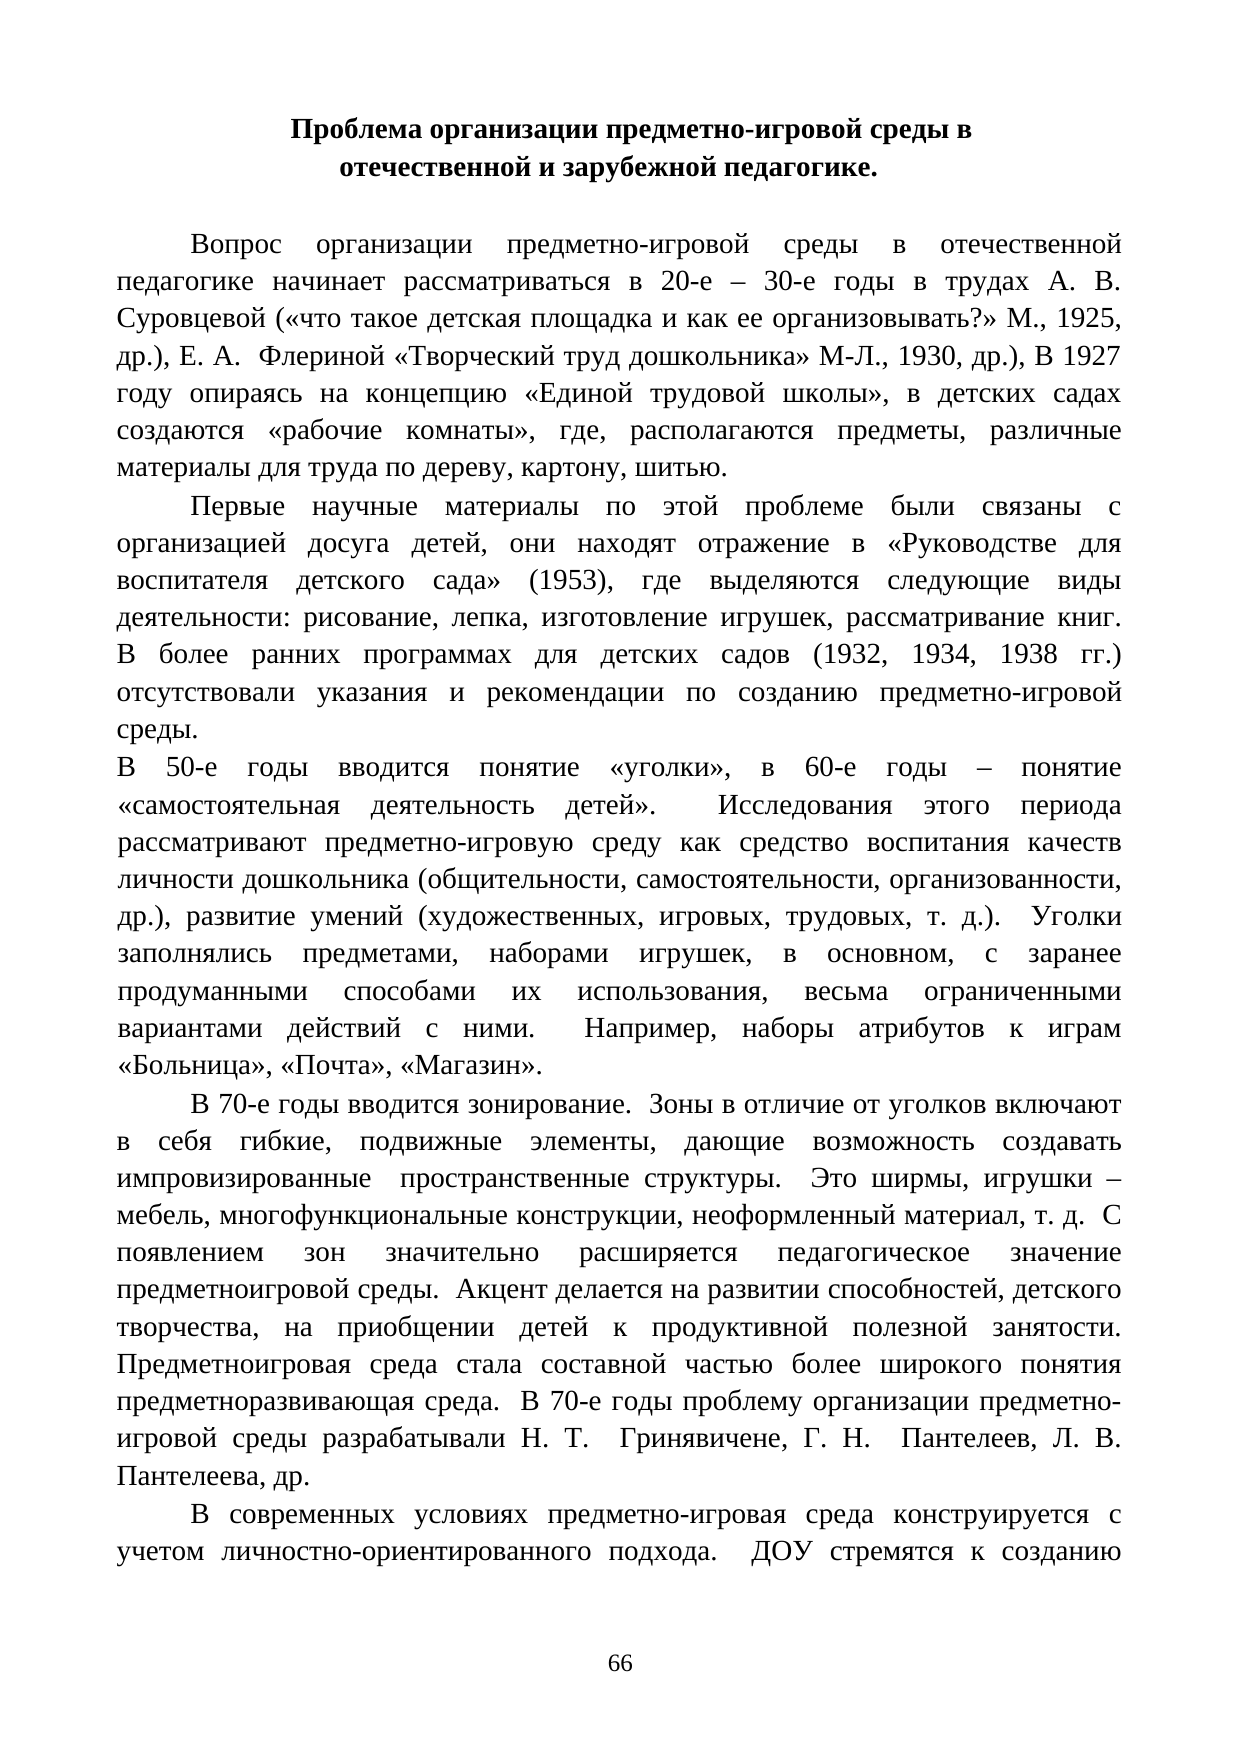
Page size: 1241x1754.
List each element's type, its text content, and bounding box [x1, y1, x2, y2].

text В 50-е годы вводится понятие «уголки», в 60-е годы – понятие «самостоятельная деятельность детей». Исследования этого периода рассматривают предметно-игровую среду как средство воспитания качеств личности дошкольника (общительности, самостоятельности, организованности, др.), развитие умений (художественных, игровых, трудовых, т. д.). Уголки заполнялись предметами, наборами игрушек, в основном, с заранее продуманными способами их использования, весьма ограниченными вариантами действий с ними. Например, наборы атрибутов к играм «Больница», «Почта», «Магазин». [116, 749, 1123, 1081]
text Проблема организации предметно-игровой среды в отечественной и зарубежной педагогике. [290, 111, 973, 182]
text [116, 1496, 1123, 1567]
text В 70-е годы вводится зонирование. Зоны в отличие от уголков включают в себя гибкие, подвижные элементы, дающие возможность создавать импровизированные пространственные структуры. Это ширмы, игрушки – мебель, многофункциональные конструкции, неоформленный материал, т. д. С появлением зон значительно расширяется педагогическое значение предметноигровой среды. Акцент делается на развитии способностей, детского творчества, на приобщении детей к продуктивной полезной занятости. Предметноигровая среда стала составной частью более широкого понятия предметноразвивающая среда. В 70-е годы проблему организации предметно-игровой среды разрабатывали Н. Т. Гринявичене, Г. Н. Пантелеев, Л. В. Пантелеева, др. [116, 1086, 1123, 1491]
text Вопрос организации предметно-игровой среды в отечественной педагогике начинает рассматриваться в 20-е – 30-е годы в трудах А. В. Суровцевой («что такое детская площадка и как ее организовывать?» М., 1925, др.), Е. А. Флериной «Творческий труд дошкольника» М-Л., 1930, др.), В 1927 году опираясь на концепцию «Единой трудовой школы», в детских садах создаются «рабочие комнаты», где, располагаются предметы, различные материалы для труда по дереву, картону, шитью. [116, 226, 1123, 483]
text Первые научные материалы по этой проблеме были связаны с организацией досуга детей, они находят отражение в «Руководстве для воспитателя детского сада» (1953), где выделяются следующие виды деятельности: рисование, лепка, изготовление игрушек, рассматривание книг. В более ранних программах для детских садов (1932, 1934, 1938 гг.) отсутствовали указания и рекомендации по созданию предметно-игровой среды. [116, 488, 1123, 744]
